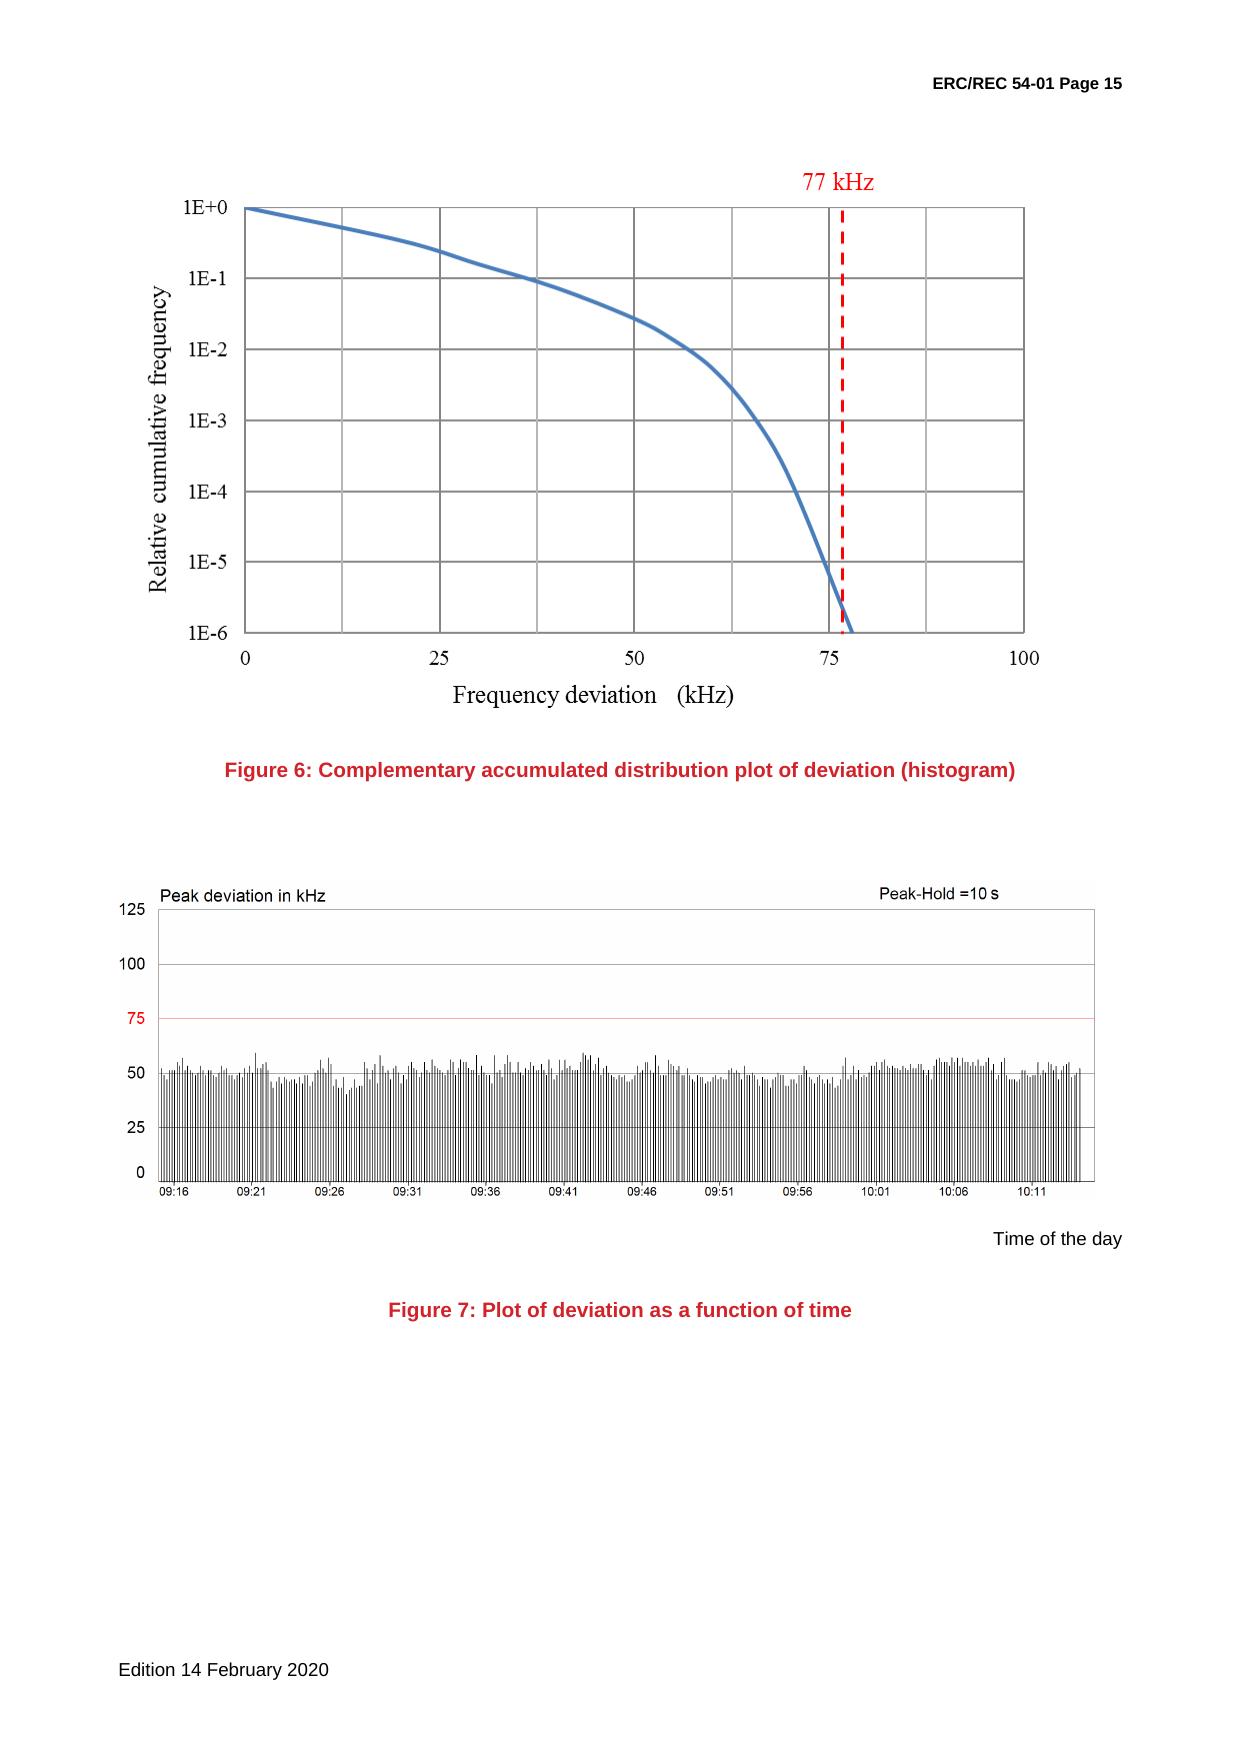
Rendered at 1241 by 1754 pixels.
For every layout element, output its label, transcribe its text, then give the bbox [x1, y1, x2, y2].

picture [135, 150, 1106, 733]
text Time of the day [118, 1228, 1122, 1249]
title Complementary accumulated distribution plot of deviation (histogram) [118, 758, 1122, 782]
picture [118, 880, 1098, 1203]
title Plot of deviation as a function of time [118, 1298, 1122, 1322]
